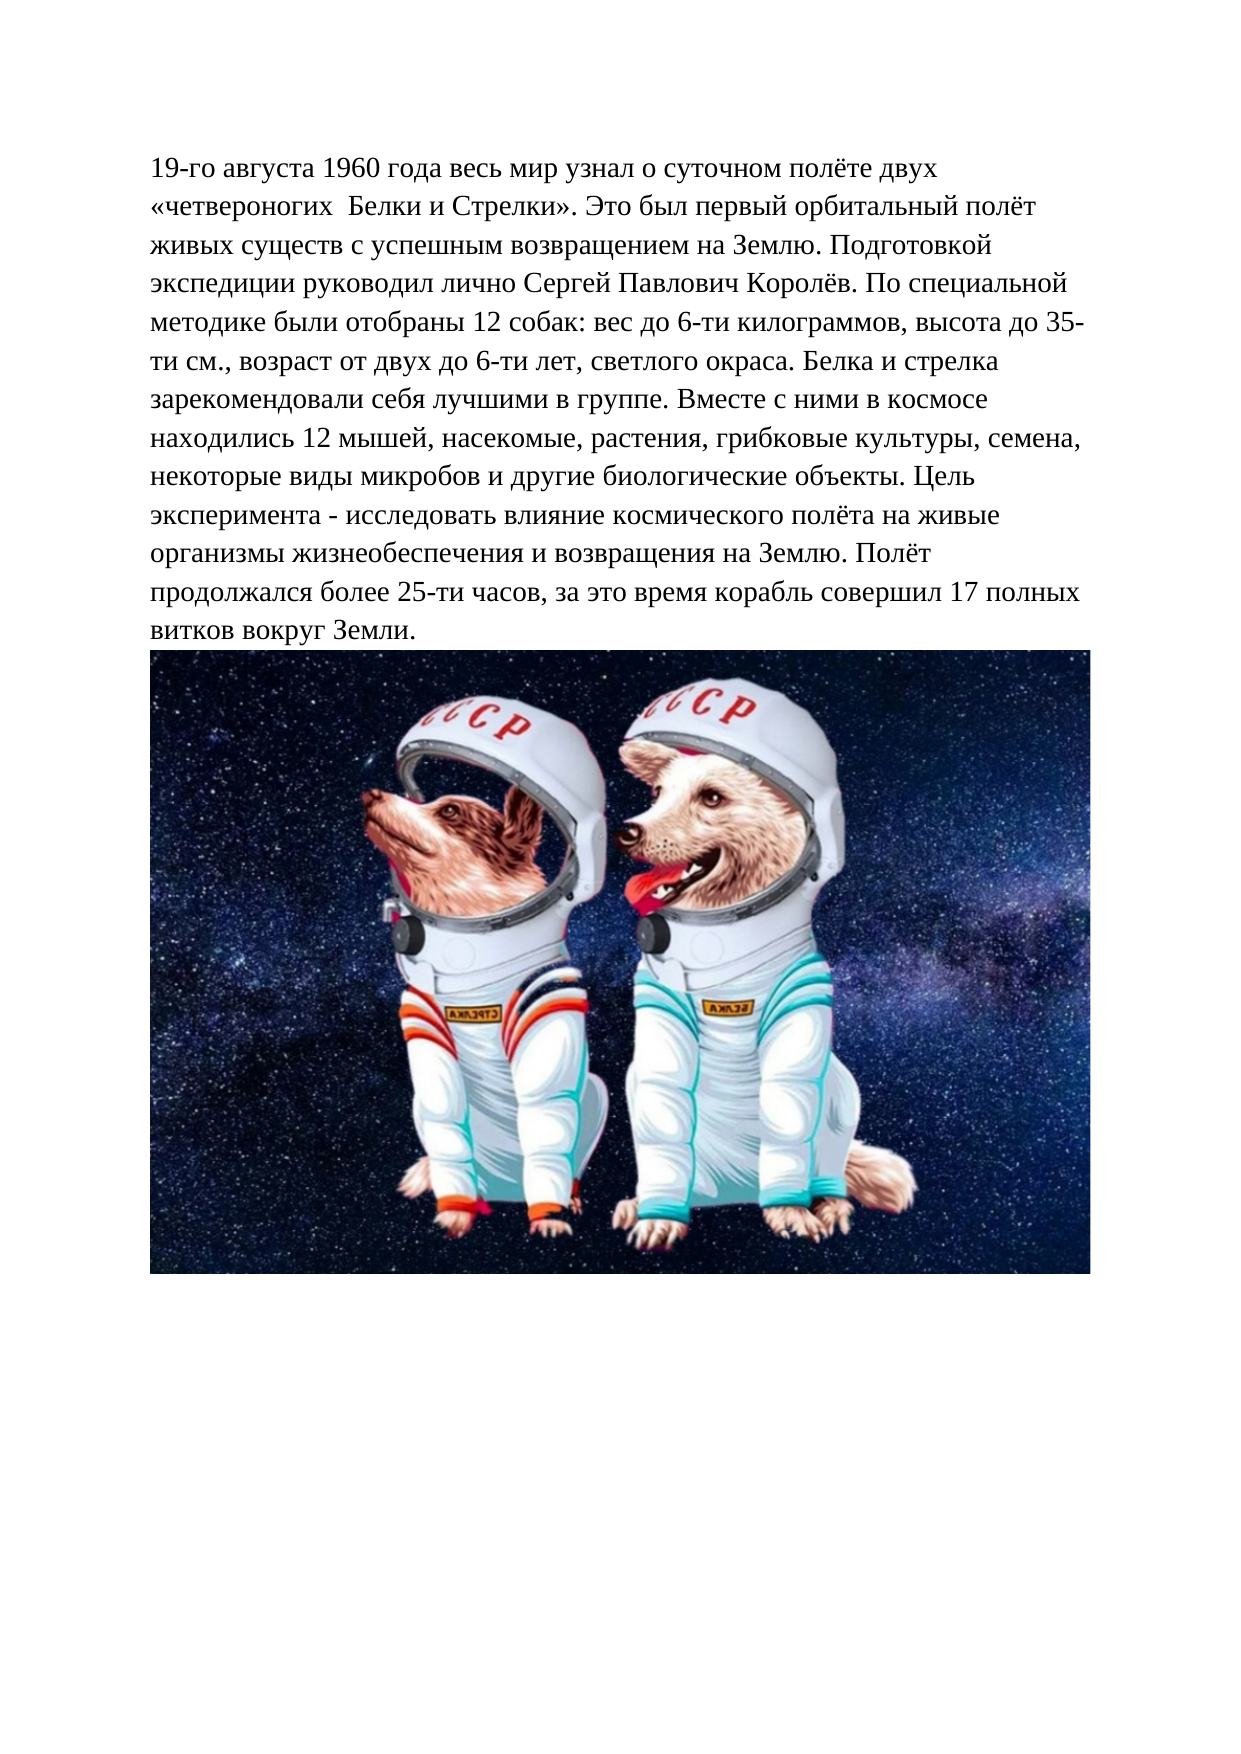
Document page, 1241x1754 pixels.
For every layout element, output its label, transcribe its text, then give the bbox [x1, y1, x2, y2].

picture [150, 650, 1091, 1274]
text 19-го августа 1960 года весь мир узнал о суточном полёте двух «четвероногих Белки и Стрелки». Это был первый орбитальный полёт живых существ с успешным возвращением на Землю. Подготовкой экспедиции руководил лично Сергей Павлович Королёв. По специальной методике были отобраны 12 собак: вес до 6-ти килограммов, высота до 35-ти см., возраст от двух до 6-ти лет, светлого окраса. Белка и стрелка зарекомендовали себя лучшими в группе. Вместе с ними в космосе находились 12 мышей, насекомые, растения, грибковые культуры, семена, некоторые виды микробов и другие биологические объекты. Цель эксперимента - исследовать влияние космического полёта на живые организмы жизнеобеспечения и возвращения на Землю. Полёт продолжался более 25-ти часов, за это время корабль совершил 17 полных витков вокруг Земли. [150, 150, 1090, 650]
